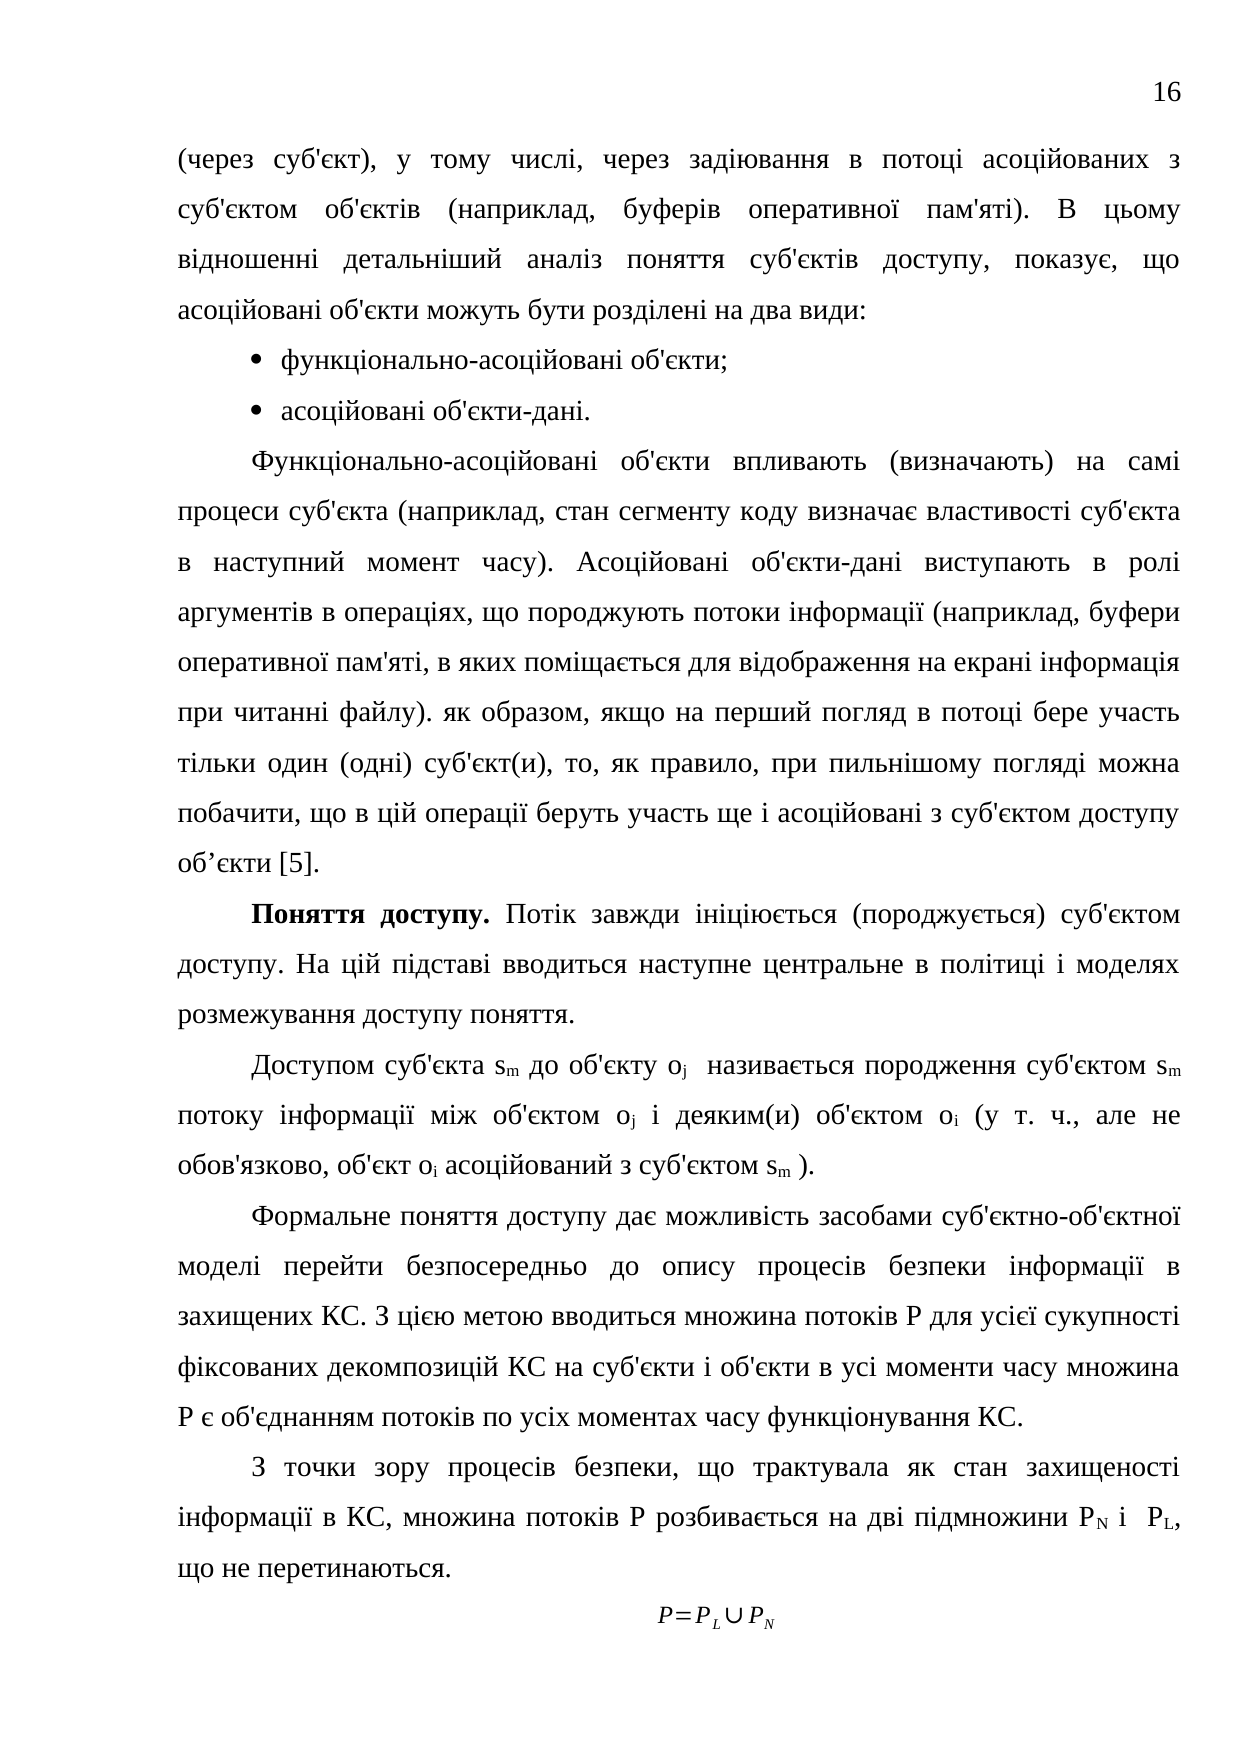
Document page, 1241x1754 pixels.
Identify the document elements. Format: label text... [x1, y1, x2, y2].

text З точки зору процесів безпеки, що трактувала як стан захищеності інформації в КС, множина потоків P розбивається на дві підмножини PN і PL, що не перетинаються. [177, 1449, 1181, 1583]
text Доступом суб'єкта sm до об'єкту oj називається породження суб'єктом sm потоку інформації між об'єктом oj і деяким(и) об'єктом oi (у т. ч., але не обов'язково, об'єкт oi асоційований з суб'єктом sm ). [177, 1047, 1181, 1181]
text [177, 141, 1181, 325]
text Поняття доступу. Потік завжди ініціюється (породжується) суб'єктом доступу. На цій підставі вводиться наступне центральне в політиці і моделях розмежування доступу поняття. [177, 896, 1181, 1030]
list функціонально-асоційовані об'єкти; [251, 342, 1181, 376]
text Формальне поняття доступу дає можливість засобами суб'єктно-об'єктної моделі перейти безпосередньо до опису процесів безпеки інформації в захищених КС. З цією метою вводиться множина потоків P для усієї сукупності фіксованих декомпозицій КС на суб'єкти і об'єкти в усі моменти часу множина P є об'єднанням потоків по усіх моментах часу функціонування КС. [177, 1198, 1181, 1432]
text Функціонально-асоційовані об'єкти впливають (визначають) на самі процеси суб'єкта (наприклад, стан сегменту коду визначає властивості суб'єкта в наступний момент часу). Асоційовані об'єкти-дані виступають в ролі аргументів в операціях, що породжують потоки інформації (наприклад, буфери оперативної пам'яті, в яких поміщається для відображення на екрані інформація при читанні файлу). як образом, якщо на перший погляд в потоці бере участь тільки один (одні) суб'єкт(и), то, як правило, при пильнішому погляді можна побачити, що в цій операції беруть участь ще і асоційовані з суб'єктом доступу об’єкти [5]. [177, 443, 1181, 879]
list асоційовані об'єкти-дані. [251, 393, 1181, 426]
